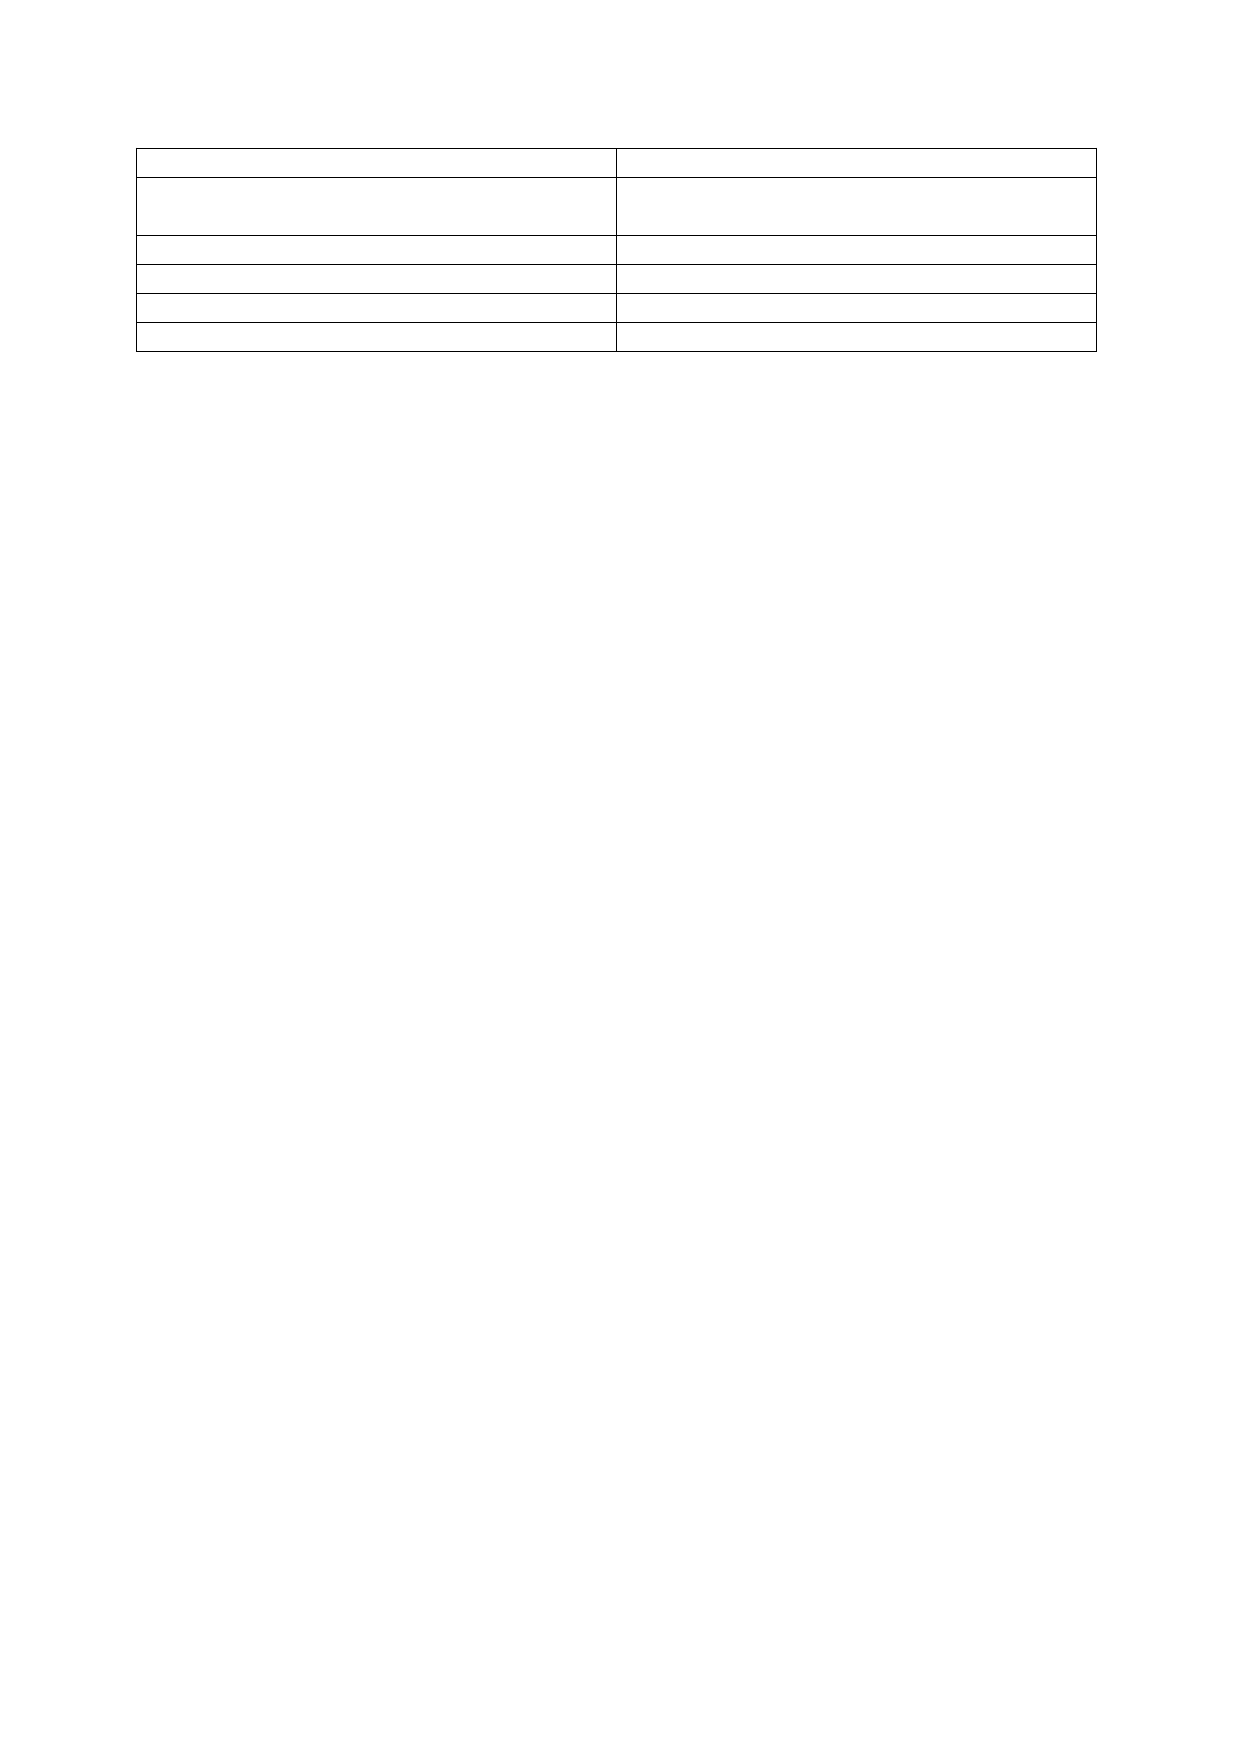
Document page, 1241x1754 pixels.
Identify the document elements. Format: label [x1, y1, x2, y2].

table_cell [137, 323, 616, 351]
table_cell [137, 178, 616, 234]
table_cell [617, 236, 1096, 263]
table_cell [617, 323, 1096, 351]
table_cell [617, 265, 1096, 293]
table_cell [617, 149, 1096, 177]
table_cell [137, 294, 616, 322]
table_cell [617, 294, 1096, 322]
table_cell [617, 178, 1096, 234]
table_cell [137, 236, 616, 263]
table_cell [137, 265, 616, 293]
table_cell [137, 149, 616, 177]
